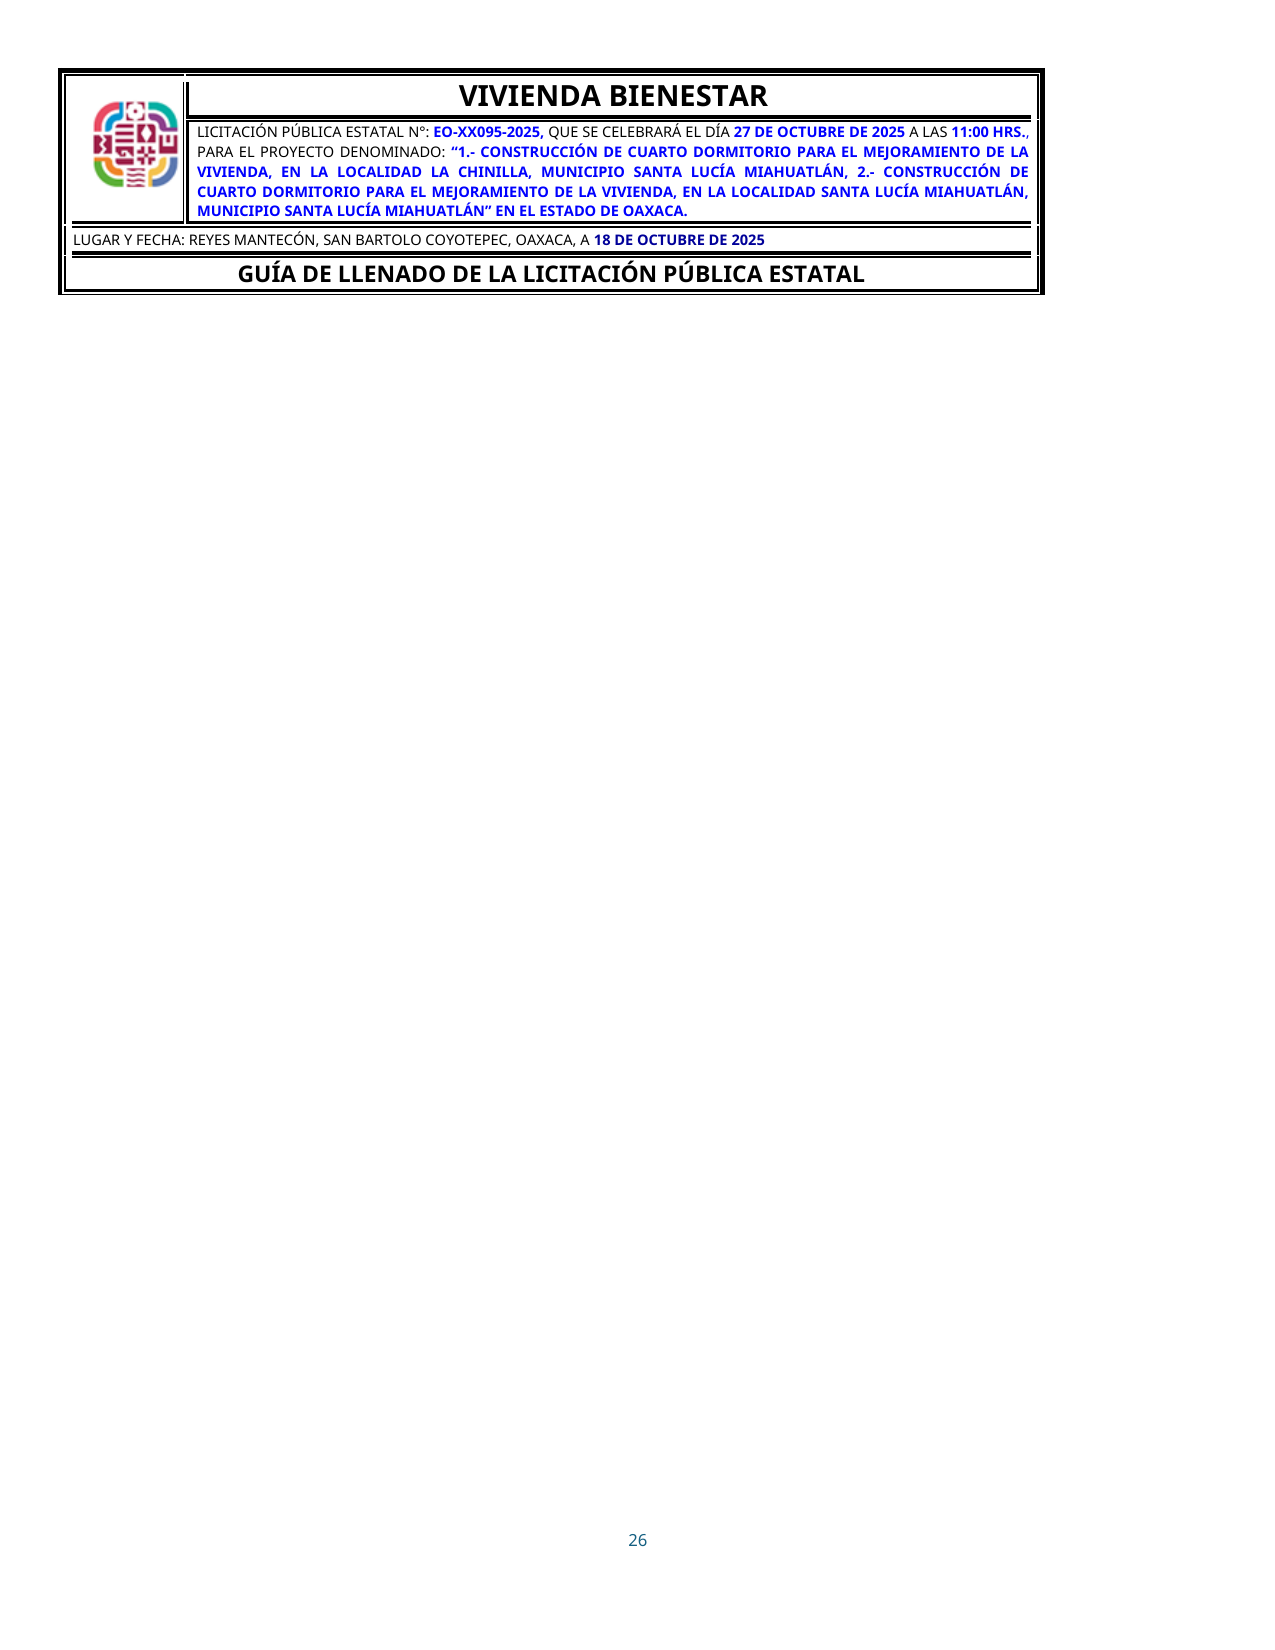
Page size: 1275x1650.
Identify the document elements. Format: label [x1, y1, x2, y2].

picture [82, 93, 183, 193]
picture [184, 93, 189, 193]
